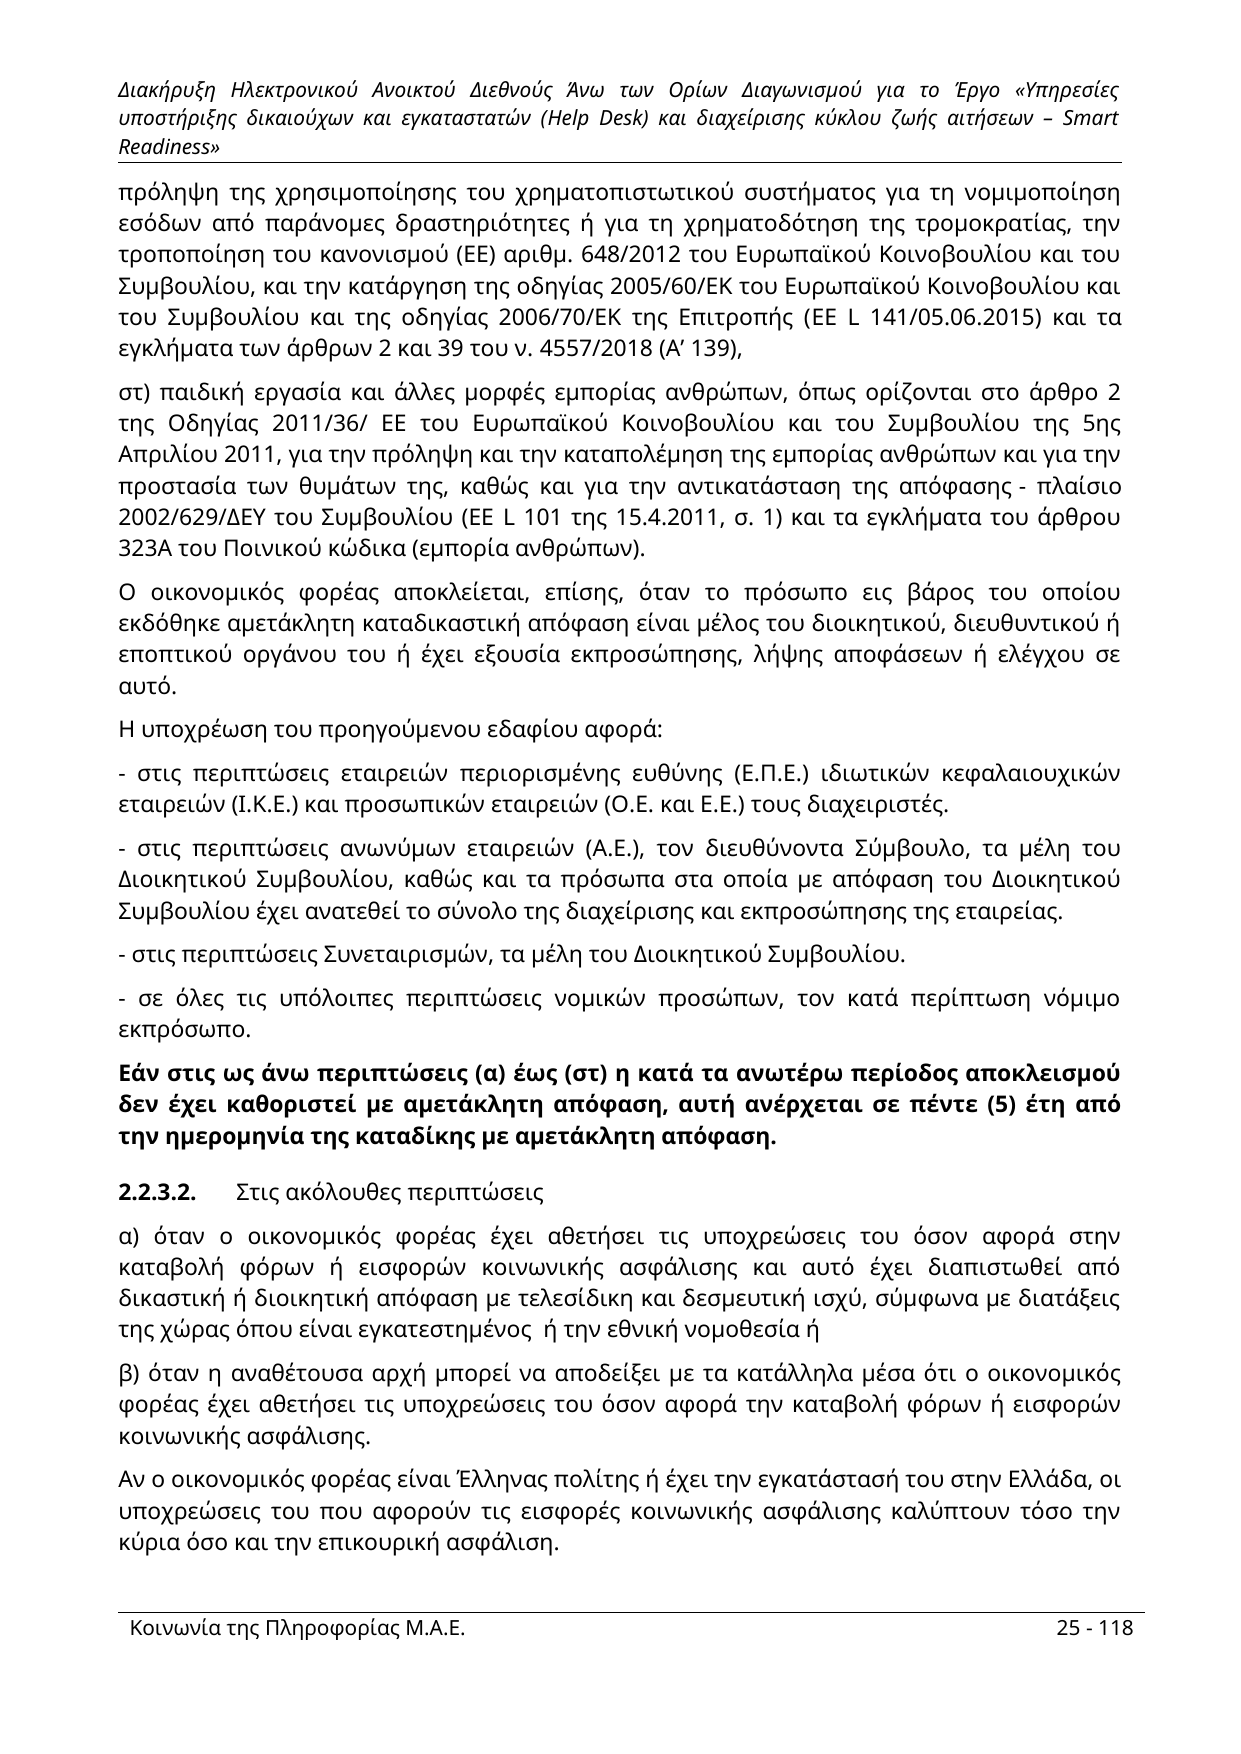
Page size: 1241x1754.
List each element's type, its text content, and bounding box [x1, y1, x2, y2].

text στ) παιδική εργασία και άλλες μορφές εμπορίας ανθρώπων, όπως ορίζονται στο άρθρο 2 της Οδηγίας 2011/36/ ΕΕ του Ευρωπαϊκού Κοινοβουλίου και του Συμβουλίου της 5ης Απριλίου 2011, για την πρόληψη και την καταπολέμηση της εμπορίας ανθρώπων και για την προστασία των θυμάτων της, καθώς και για την αντικατάσταση της απόφασης - πλαίσιο 2002/629/ΔΕΥ του Συμβουλίου (ΕΕ L 101 της 15.4.2011, σ. 1) και τα εγκλήματα του άρθρου 323Α του Ποινικού κώδικα (εμπορία ανθρώπων). [118, 376, 1122, 563]
text - στις περιπτώσεις Συνεταιρισμών, τα μέλη του Διοικητικού Συμβουλίου. [118, 938, 1122, 970]
text Η υποχρέωση του προηγούμενου εδαφίου αφορά: [118, 713, 1122, 745]
list Στις ακόλουθες περιπτώσεις [118, 1176, 1122, 1207]
text Αν ο οικονομικός φορέας είναι Έλληνας πολίτης ή έχει την εγκατάστασή του στην Ελλάδα, οι υποχρεώσεις του που αφορούν τις εισφορές κοινωνικής ασφάλισης καλύπτουν τόσο την κύρια όσο και την επικουρική ασφάλιση. [118, 1463, 1122, 1557]
text - στις περιπτώσεις ανωνύμων εταιρειών (Α.Ε.), τον διευθύνοντα Σύμβουλο, τα μέλη του Διοικητικού Συμβουλίου, καθώς και τα πρόσωπα στα οποία με απόφαση του Διοικητικού Συμβουλίου έχει ανατεθεί το σύνολο της διαχείρισης και εκπροσώπησης της εταιρείας. [118, 832, 1122, 926]
text Ο οικονομικός φορέας αποκλείεται, επίσης, όταν το πρόσωπο εις βάρος του οποίου εκδόθηκε αμετάκλητη καταδικαστική απόφαση είναι μέλος του διοικητικού, διευθυντικού ή εποπτικού οργάνου του ή έχει εξουσία εκπροσώπησης, λήψης αποφάσεων ή ελέγχου σε αυτό. [118, 576, 1122, 701]
text Εάν στις ως άνω περιπτώσεις (α) έως (στ) η κατά τα ανωτέρω περίοδος αποκλεισμού δεν έχει καθοριστεί με αμετάκλητη απόφαση, αυτή ανέρχεται σε πέντε (5) έτη από την ημερομηνία της καταδίκης με αμετάκλητη απόφαση. [118, 1057, 1122, 1151]
text β) όταν η αναθέτουσα αρχή μπορεί να αποδείξει με τα κατάλληλα μέσα ότι ο οικονομικός φορέας έχει αθετήσει τις υποχρεώσεις του όσον αφορά την καταβολή φόρων ή εισφορών κοινωνικής ασφάλισης. [118, 1357, 1122, 1451]
text - στις περιπτώσεις εταιρειών περιορισμένης ευθύνης (Ε.Π.Ε.) ιδιωτικών κεφαλαιουχικών εταιρειών (Ι.Κ.Ε.) και προσωπικών εταιρειών (Ο.Ε. και Ε.Ε.) τους διαχειριστές. [118, 757, 1122, 820]
text - σε όλες τις υπόλοιπες περιπτώσεις νομικών προσώπων, τον κατά περίπτωση νόμιμο εκπρόσωπο. [118, 982, 1122, 1045]
text α) όταν ο οικονομικός φορέας έχει αθετήσει τις υποχρεώσεις του όσον αφορά στην καταβολή φόρων ή εισφορών κοινωνικής ασφάλισης και αυτό έχει διαπιστωθεί από δικαστική ή διοικητική απόφαση με τελεσίδικη και δεσμευτική ισχύ, σύμφωνα με διατάξεις της χώρας όπου είναι εγκατεστημένος ή την εθνική νομοθεσία ή [118, 1220, 1122, 1345]
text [118, 176, 1122, 363]
